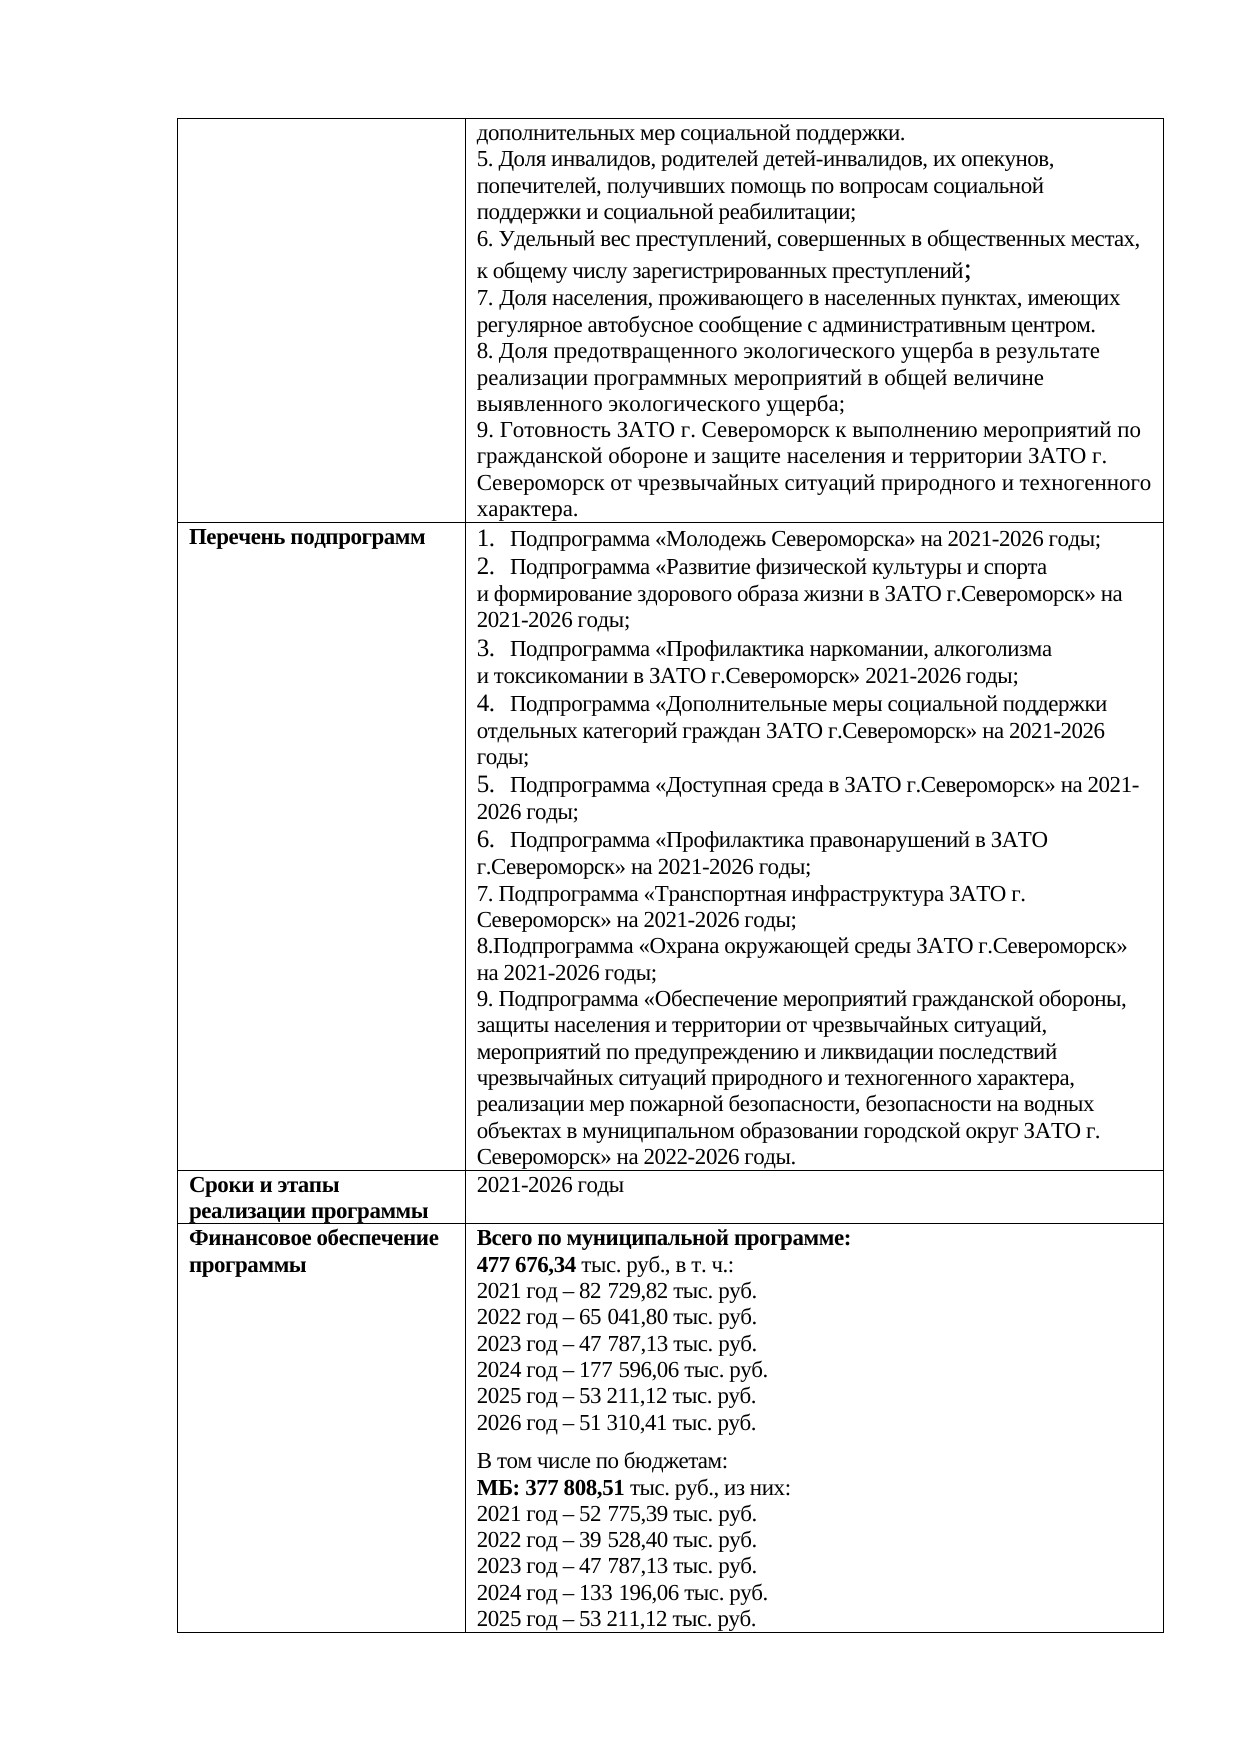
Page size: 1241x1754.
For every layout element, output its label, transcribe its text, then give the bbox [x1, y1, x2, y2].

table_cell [466, 119, 1163, 522]
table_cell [178, 1224, 465, 1632]
table_cell Подпрограмма «Молодежь Североморска» на 2021-2026 годы; Подпрограмма «Развитие физической культуры и спорта и формирование здорового образа жизни в ЗАТО г.Североморск» на 2021-2026 годы; Подпрограмма «Профилактика наркомании, алкоголизма и токсикомании в ЗАТО г.Североморск» 2021-2026 годы; Подпрограмма «Дополнительные меры социальной поддержки отдельных категорий граждан ЗАТО г.Североморск» на 2021-2026 годы; Подпрограмма «Доступная среда в ЗАТО г.Североморск» на 2021-2026 годы; Подпрограмма «Профилактика правонарушений в ЗАТО г.Североморск» на 2021-2026 годы; 7. Подпрограмма «Транспортная инфраструктура ЗАТО г. Североморск» на 2021-2026 годы; 8.Подпрограмма «Охрана окружающей среды ЗАТО г.Североморск» на 2021-2026 годы; 9. Подпрограмма «Обеспечение мероприятий гражданской обороны, защиты населения и территории от чрезвычайных ситуаций, мероприятий по предупреждению и ликвидации последствий чрезвычайных ситуаций природного и техногенного характера, реализации мер пожарной безопасности, безопасности на водных объектах в муниципальном образовании городской округ ЗАТО г. Североморск» на 2022-2026 годы. [466, 523, 1163, 1169]
table_cell 2021-2026 годы [466, 1171, 1163, 1223]
table_cell Сроки и этапы реализации программы [178, 1171, 465, 1223]
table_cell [178, 119, 465, 522]
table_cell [466, 1224, 1163, 1632]
table_cell Перечень подпрограмм [178, 523, 465, 1169]
